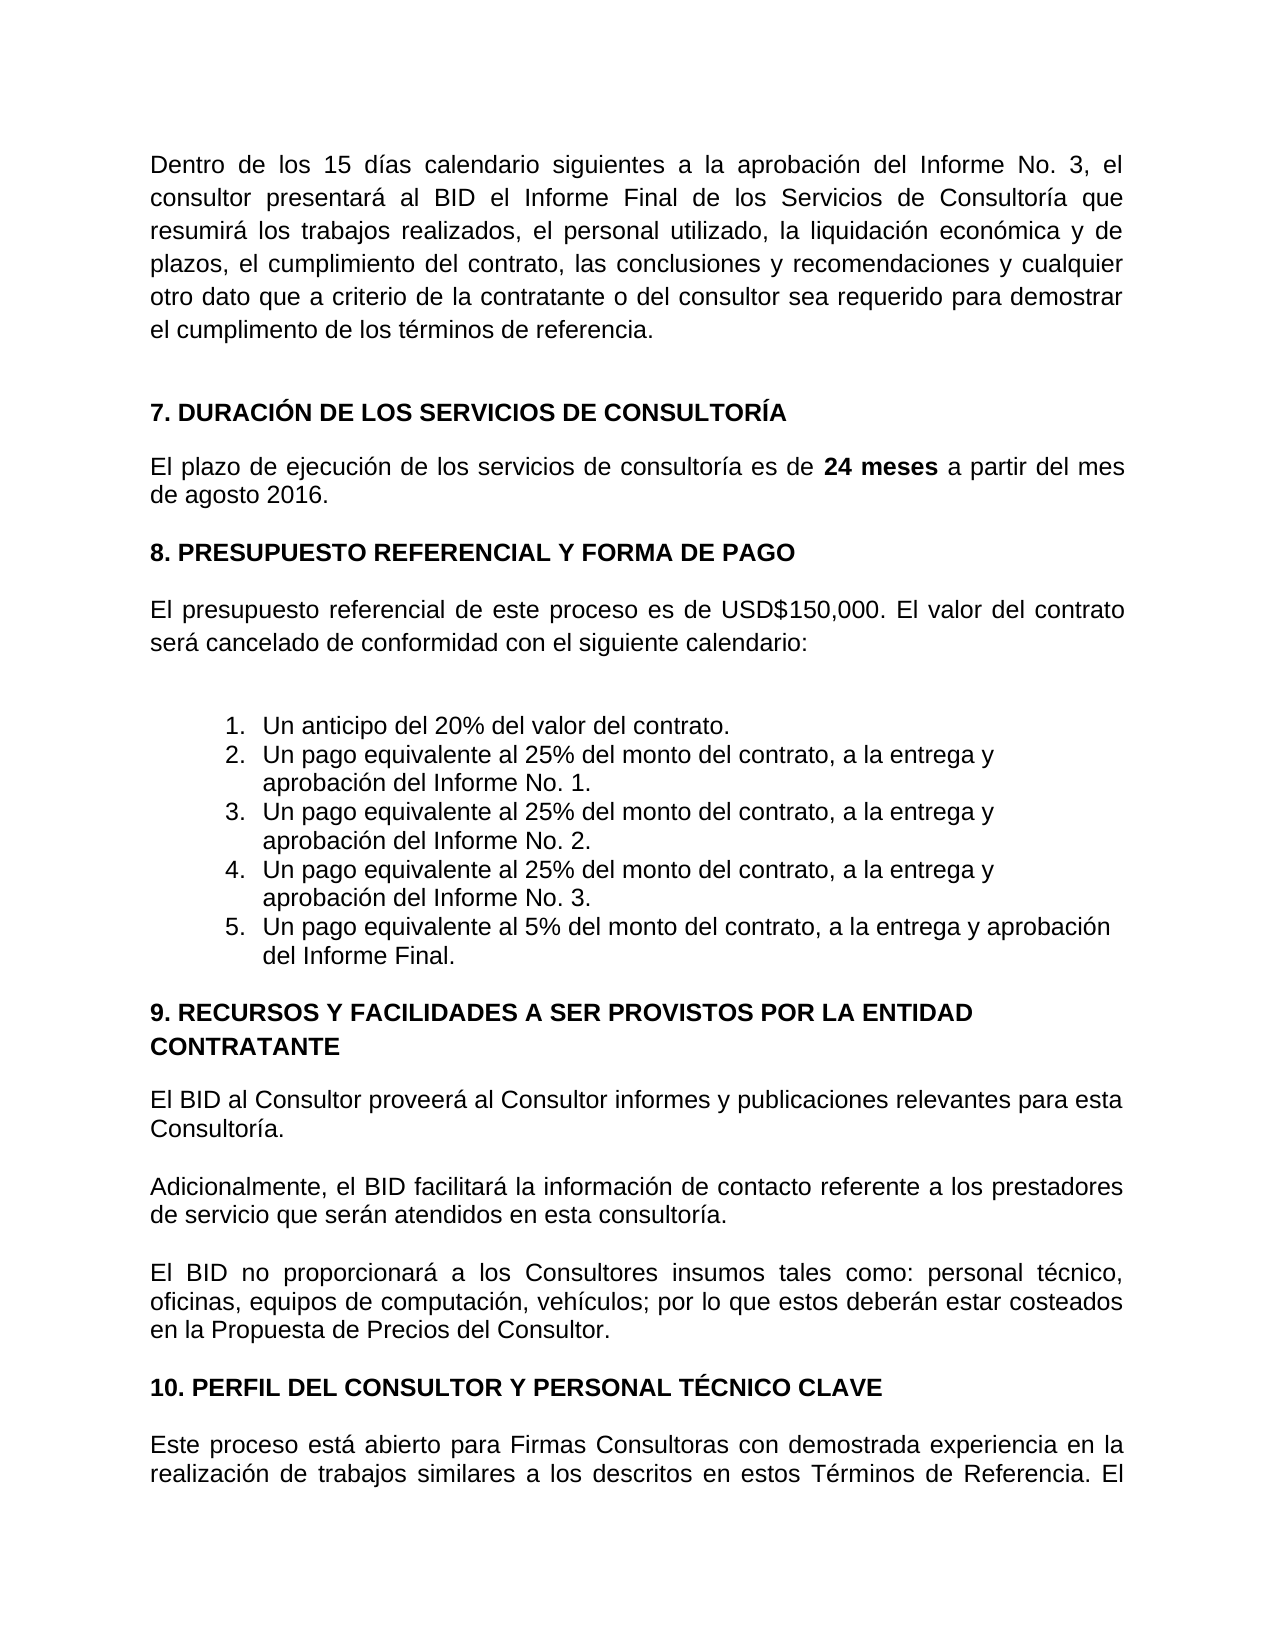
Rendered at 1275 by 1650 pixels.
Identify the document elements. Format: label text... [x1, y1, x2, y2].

text 8. PRESUPUESTO REFERENCIAL Y FORMA DE PAGO [150, 538, 1125, 567]
list El BID no proporcionará a los Consultores insumos tales como: personal técnico, oficinas, equipos de computación, vehículos; por lo que estos deberán estar costeados en la Propuesta de Precios del Consultor. [150, 1258, 1125, 1344]
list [150, 1430, 1125, 1488]
text Dentro de los 15 días calendario siguientes a la aprobación del Informe No. 3, el consultor presentará al BID el Informe Final de los Servicios de Consultoría que resumirá los trabajos realizados, el personal utilizado, la liquidación económica y de plazos, el cumplimiento del contrato, las conclusiones y recomendaciones y cualquier otro dato que a criterio de la contratante o del consultor sea requerido para demostrar el cumplimento de los términos de referencia. [150, 150, 1125, 344]
text El presupuesto referencial de este proceso es de USD$150,000. El valor del contrato será cancelado de conformidad con el siguiente calendario: [150, 595, 1125, 657]
list Un pago equivalente al 25% del monto del contrato, a la entrega y aprobación del Informe No. 2. [225, 797, 1125, 855]
text El plazo de ejecución de los servicios de consultoría es de 24 meses a partir del mes de agosto 2016. [150, 452, 1125, 509]
list Un anticipo del 20% del valor del contrato. [225, 711, 1125, 740]
list Adicionalmente, el BID facilitará la información de contacto referente a los prestadores de servicio que serán atendidos en esta consultoría. [150, 1172, 1125, 1229]
list Un pago equivalente al 25% del monto del contrato, a la entrega y aprobación del Informe No. 3. [225, 855, 1125, 912]
list Un pago equivalente al 5% del monto del contrato, a la entrega y aprobación del Informe Final. [225, 912, 1125, 970]
list Un pago equivalente al 25% del monto del contrato, a la entrega y aprobación del Informe No. 1. [225, 740, 1125, 797]
list 10. PERFIL DEL CONSULTOR Y PERSONAL TÉCNICO CLAVE [150, 1373, 1125, 1402]
text 9. RECURSOS Y FACILIDADES A SER PROVISTOS POR LA ENTIDAD CONTRATANTE [150, 998, 1125, 1060]
list El BID al Consultor proveerá al Consultor informes y publicaciones relevantes para esta Consultoría. [150, 1085, 1125, 1143]
text 7. DURACIÓN DE LOS SERVICIOS DE CONSULTORÍA [150, 398, 1125, 426]
